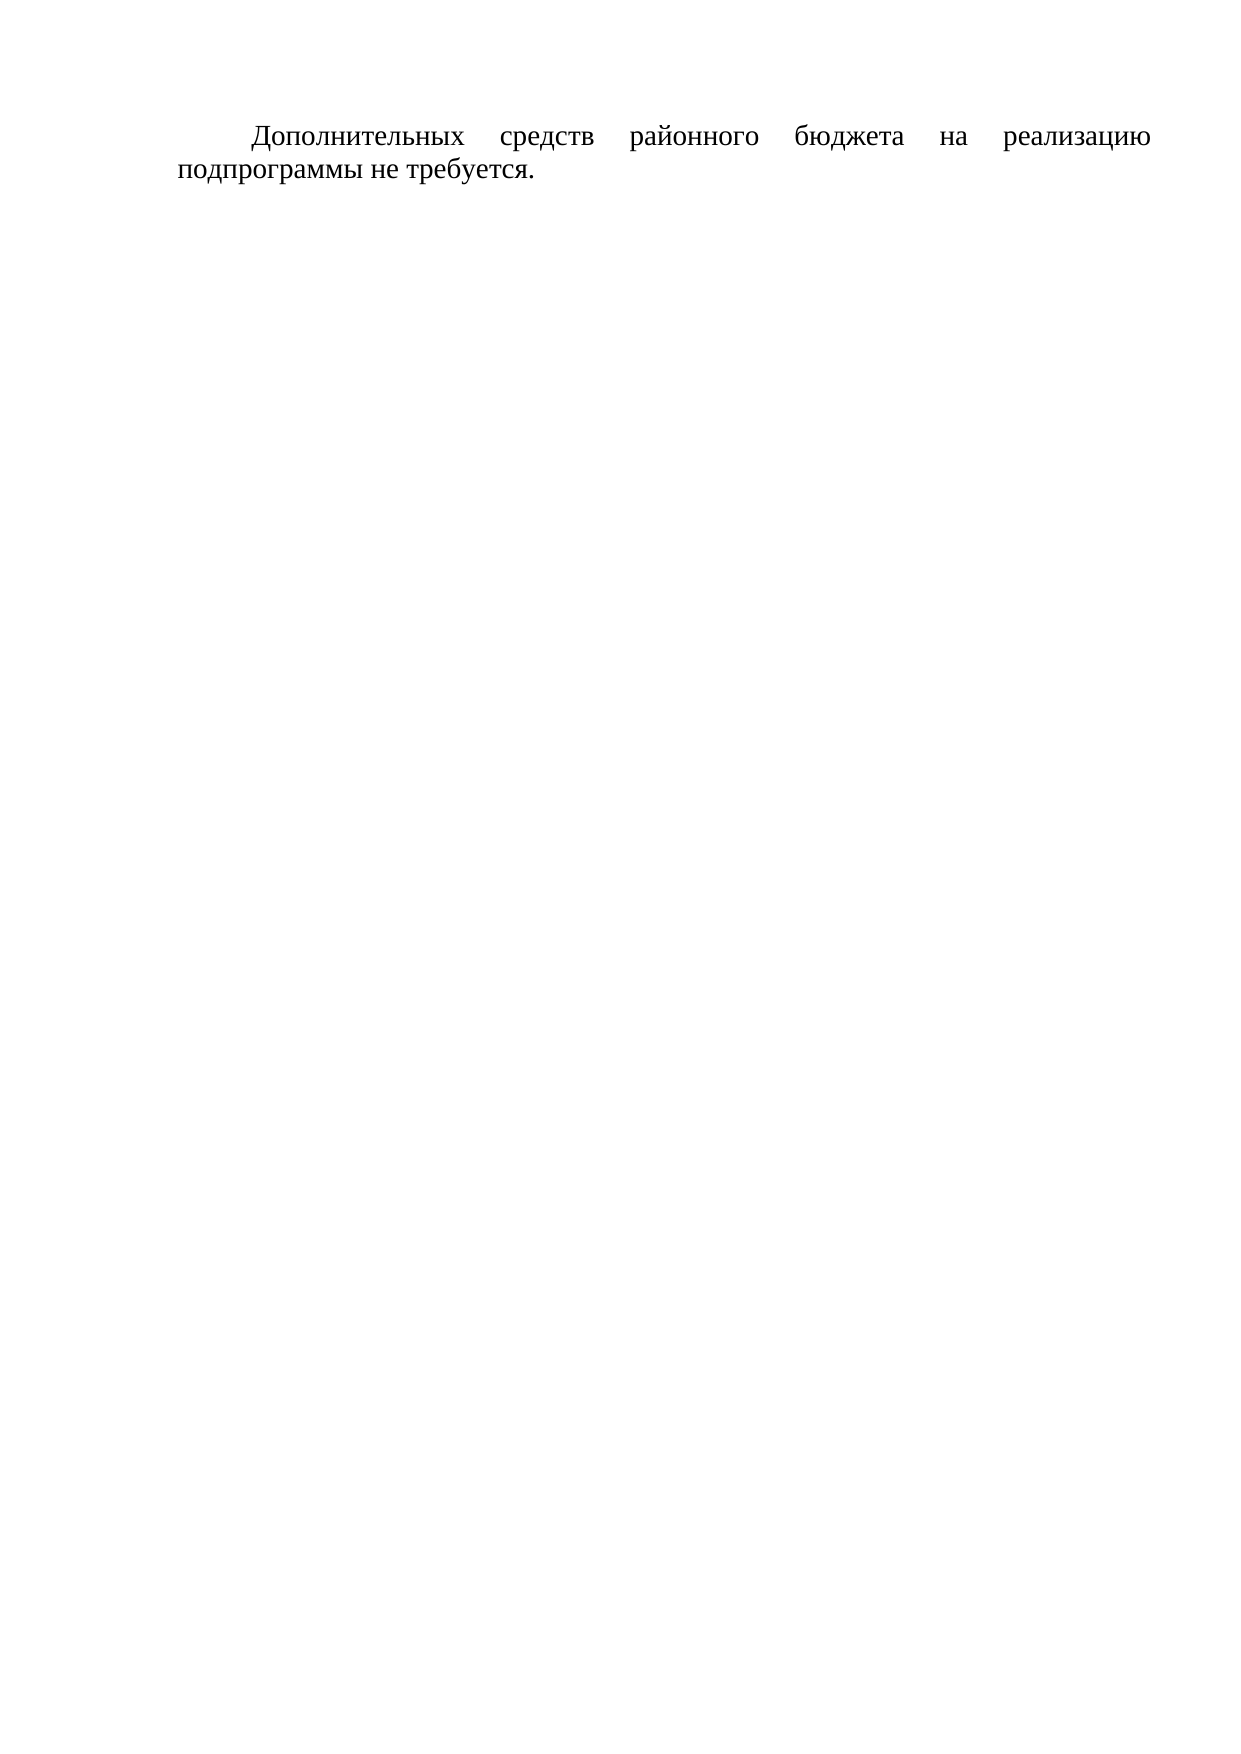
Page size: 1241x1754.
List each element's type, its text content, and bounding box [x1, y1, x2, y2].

text Дополнительных средств районного бюджета на реализацию подпрограммы не требуется. [177, 118, 1152, 185]
